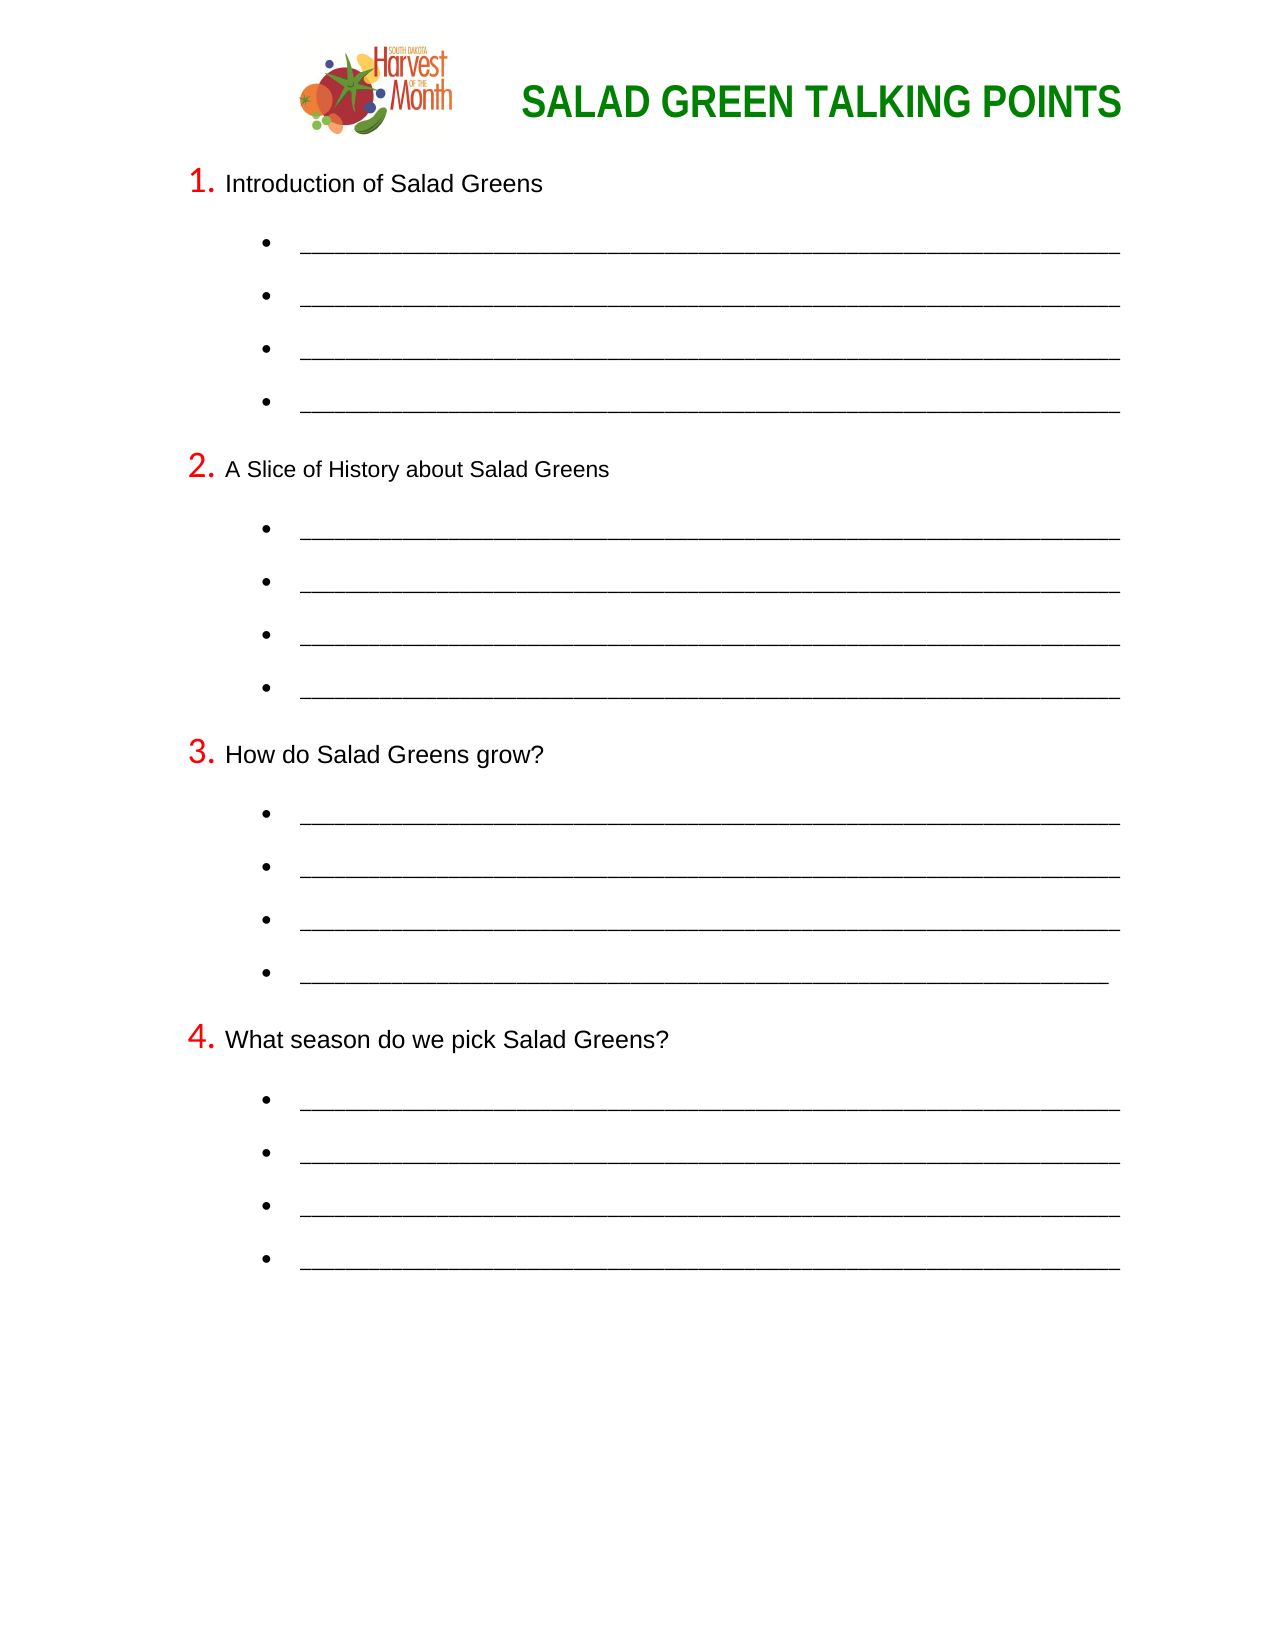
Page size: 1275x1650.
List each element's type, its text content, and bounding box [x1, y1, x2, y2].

list What season do we pick Salad Greens? [187, 1012, 1125, 1058]
list How do Salad Greens grow? [187, 727, 1125, 773]
picture [296, 39, 453, 137]
list _______________________________________________________________________ [262, 959, 1125, 987]
list ________________________________________________________________________ [262, 568, 1125, 596]
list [262, 1245, 1125, 1273]
list ________________________________________________________________________ [262, 282, 1125, 310]
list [262, 1192, 1125, 1220]
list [262, 1139, 1125, 1167]
list ________________________________________________________________________ [262, 335, 1125, 363]
list ________________________________________________________________________ [262, 621, 1125, 649]
list Introduction of Salad Greens [187, 156, 1125, 201]
list ________________________________________________________________________ [262, 515, 1125, 543]
list ________________________________________________________________________ [262, 674, 1125, 702]
list ________________________________________________________________________ [262, 853, 1125, 881]
list ________________________________________________________________________ [262, 800, 1125, 828]
list A Slice of History about Salad Greens [187, 441, 1125, 487]
list ________________________________________________________________________ [262, 229, 1125, 257]
list ________________________________________________________________________ [262, 906, 1125, 934]
list ________________________________________________________________________ [262, 1086, 1125, 1114]
list ________________________________________________________________________ [262, 388, 1125, 416]
